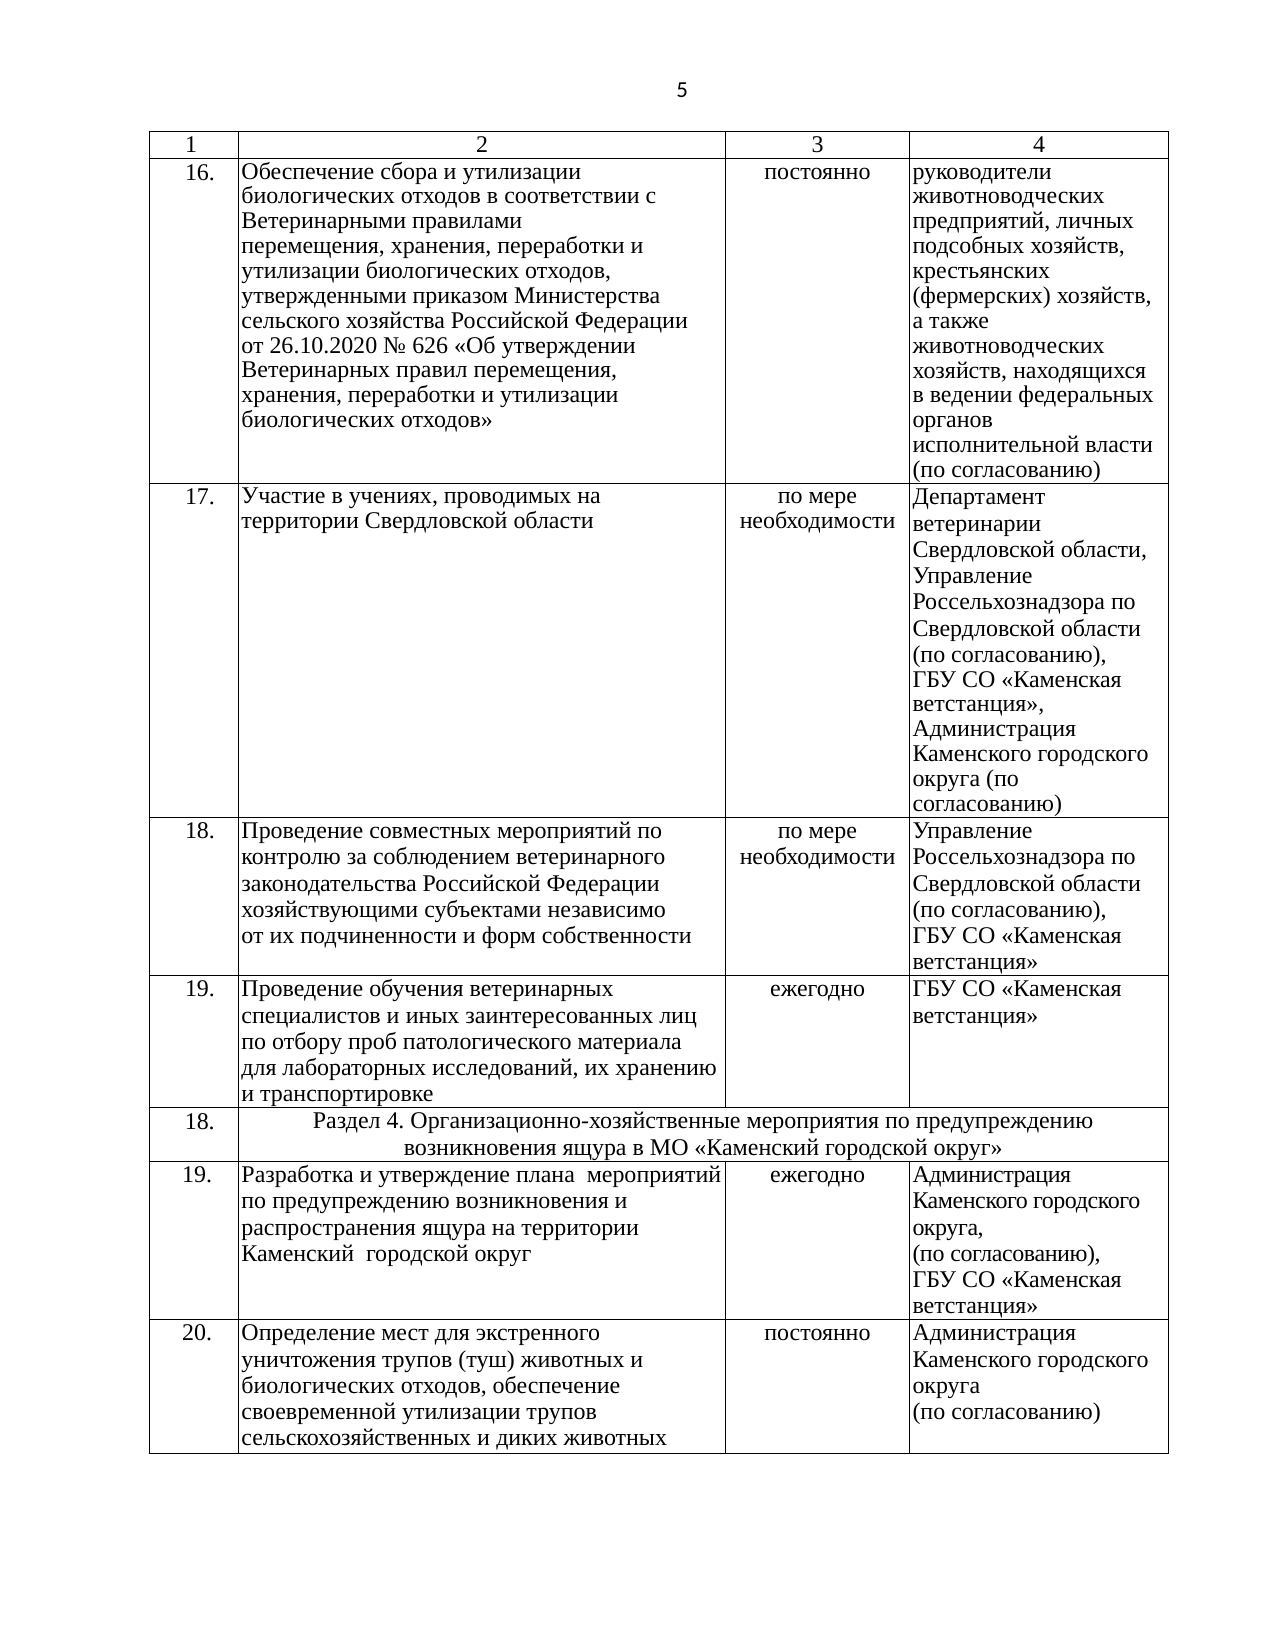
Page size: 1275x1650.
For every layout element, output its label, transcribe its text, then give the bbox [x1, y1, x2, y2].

table_cell [150, 976, 238, 1107]
table_cell по мере необходимости [726, 818, 909, 975]
table_cell Обеспечение сбора и утилизации биологических отходов в соответствии с Ветеринарными правилами перемещения, хранения, переработки и утилизации биологических отходов, утвержденными приказом Министерства сельского хозяйства Российской Федерации от 26.10.2020 № 626 «Об утверждении Ветеринарных правил перемещения, хранения, переработки и утилизации биологических отходов» [239, 159, 725, 483]
table_cell ежегодно [726, 1162, 909, 1319]
table_cell [150, 818, 238, 975]
table_cell ГБУ СО «Каменская ветстанция» [910, 976, 1168, 1107]
table_cell Определение мест для экстренного уничтожения трупов (туш) животных и биологических отходов, обеспечение своевременной утилизации трупов сельскохозяйственных и диких животных [239, 1320, 725, 1452]
table_cell ежегодно [726, 976, 909, 1107]
table_cell [150, 159, 238, 483]
table_header 4 [910, 132, 1168, 158]
table_cell Разработка и утверждение плана мероприятий по предупреждению возникновения и распространения ящура на территории Каменский городской округ [239, 1162, 725, 1319]
table_cell Проведение обучения ветеринарных специалистов и иных заинтересованных лиц по отбору проб патологического материала для лабораторных исследований, их хранению и транспортировке [239, 976, 725, 1107]
table_cell Участие в учениях, проводимых на территории Свердловской области [239, 484, 725, 817]
table_header 1 [150, 132, 238, 158]
table_cell постоянно [726, 1320, 909, 1452]
table_cell Управление Россельхознадзора по Свердловской области (по согласованию), ГБУ СО «Каменская ветстанция» [910, 818, 1168, 975]
table_header 2 [239, 132, 725, 158]
table_header 3 [726, 132, 909, 158]
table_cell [910, 159, 1168, 483]
table_cell постоянно [726, 159, 909, 483]
table_cell 18. [150, 1108, 238, 1161]
table_cell Департамент ветеринарии Свердловской области, Управление Россельхознадзора по Свердловской области (по согласованию), ГБУ СО «Каменская ветстанция», Администрация Каменского городского округа (по согласованию) [910, 484, 1168, 817]
table_cell Проведение совместных мероприятий по контролю за соблюдением ветеринарного законодательства Российской Федерации хозяйствующими субъектами независимо от их подчиненности и форм собственности [239, 818, 725, 975]
table_cell Администрация Каменского городского округа, (по согласованию), ГБУ СО «Каменская ветстанция» [910, 1162, 1168, 1319]
table_cell Раздел 4. Организационно-хозяйственные мероприятия по предупреждению возникновения ящура в МО «Каменский городской округ» [239, 1108, 1168, 1161]
table_cell 20. [150, 1320, 238, 1452]
table_cell Администрация Каменского городского округа (по согласованию) [910, 1320, 1168, 1452]
table_cell по мере необходимости [726, 484, 909, 817]
table_cell [150, 484, 238, 817]
table_cell 19. [150, 1162, 238, 1319]
